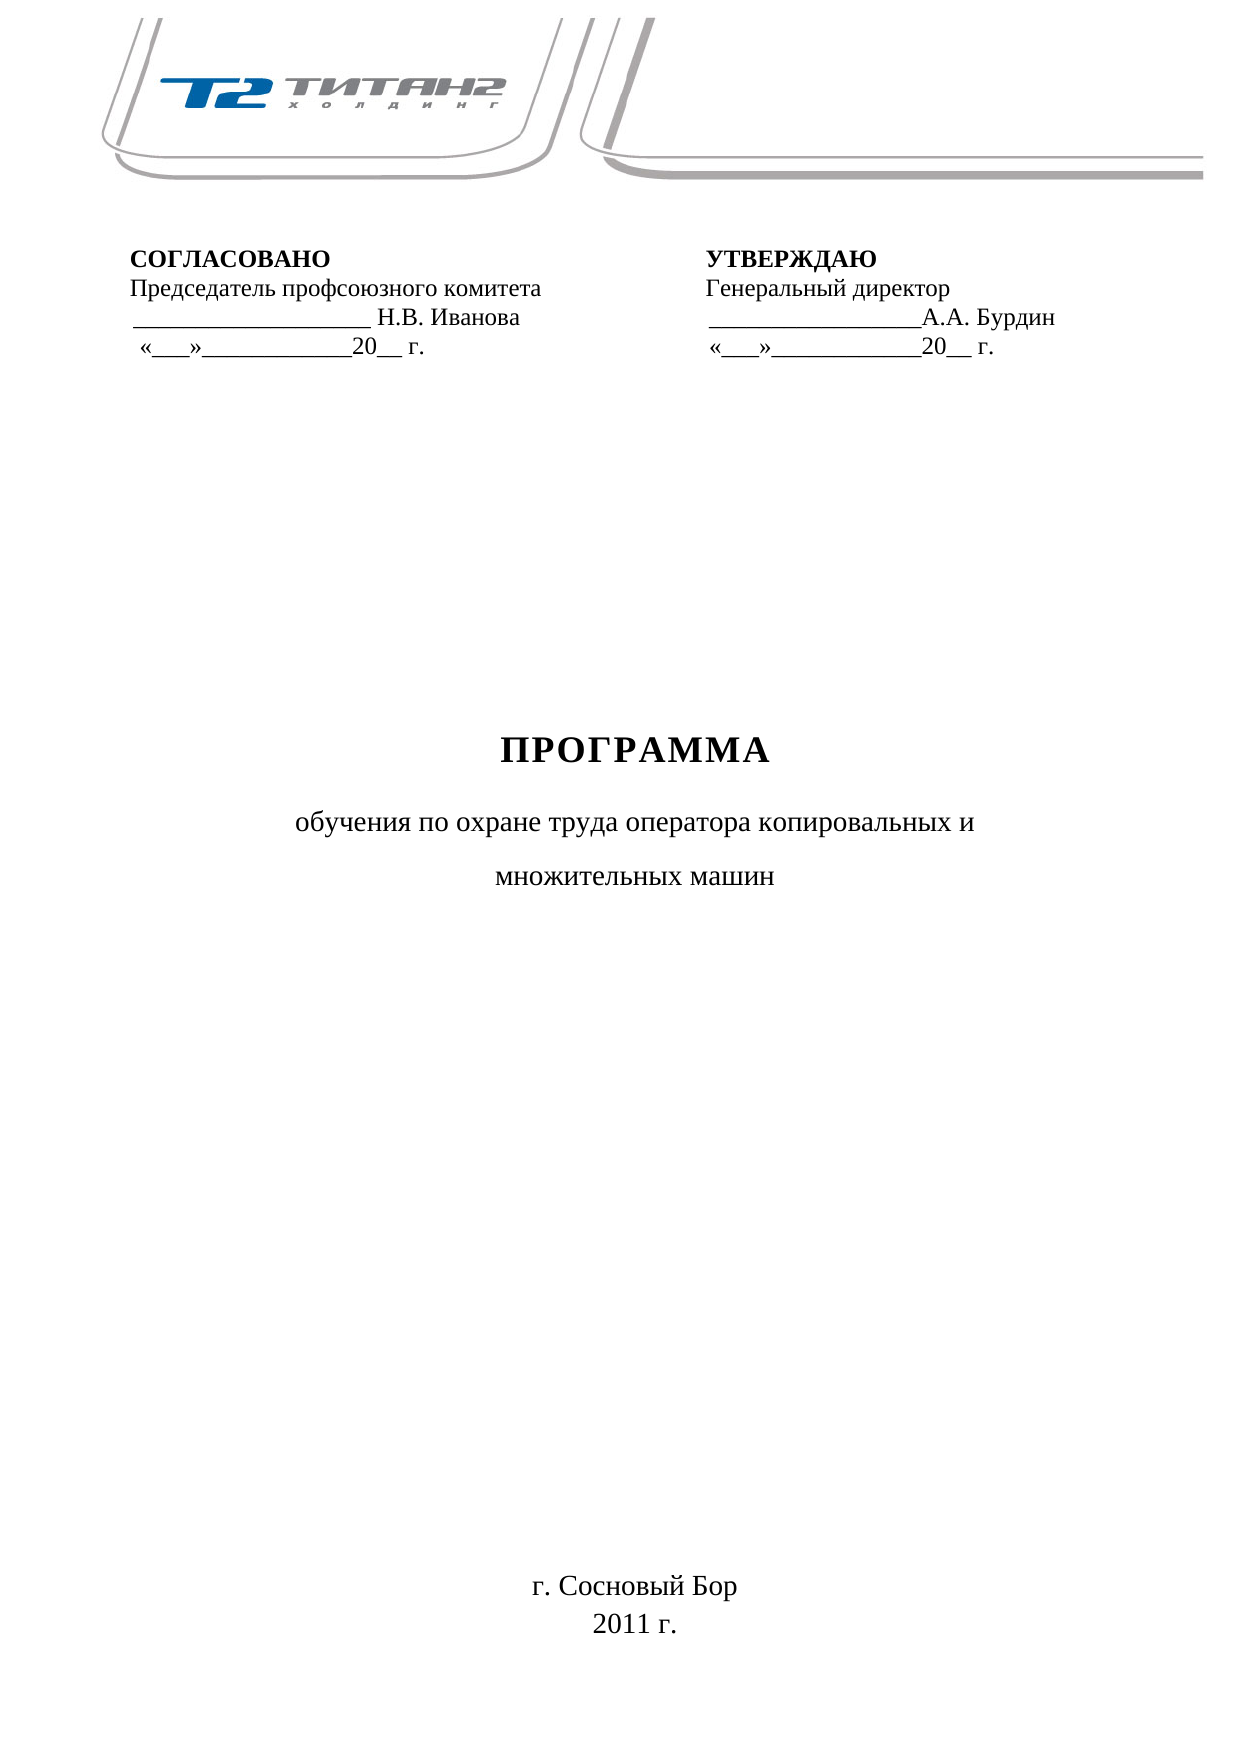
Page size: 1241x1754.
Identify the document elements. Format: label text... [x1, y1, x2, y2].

table_header УТВЕРЖДАЮ [694, 245, 1122, 273]
table_cell Председатель профсоюзного комитета ___________________ Н.В. Иванова «___»____________20__ г. [118, 273, 694, 431]
table_header СОГЛАСОВАНО [118, 245, 694, 273]
picture [44, 0, 1241, 189]
text 2011 г. [118, 1606, 1152, 1640]
text множительных машин [118, 858, 1152, 892]
table_cell Генеральный директор _________________А.А. Бурдин «___»____________20__ г. [694, 273, 1122, 431]
text ПРОГРАММА [118, 727, 1152, 770]
text обучения по охране труда оператора копировальных и [118, 804, 1152, 837]
text г. Сосновый Бор [118, 1568, 1152, 1601]
